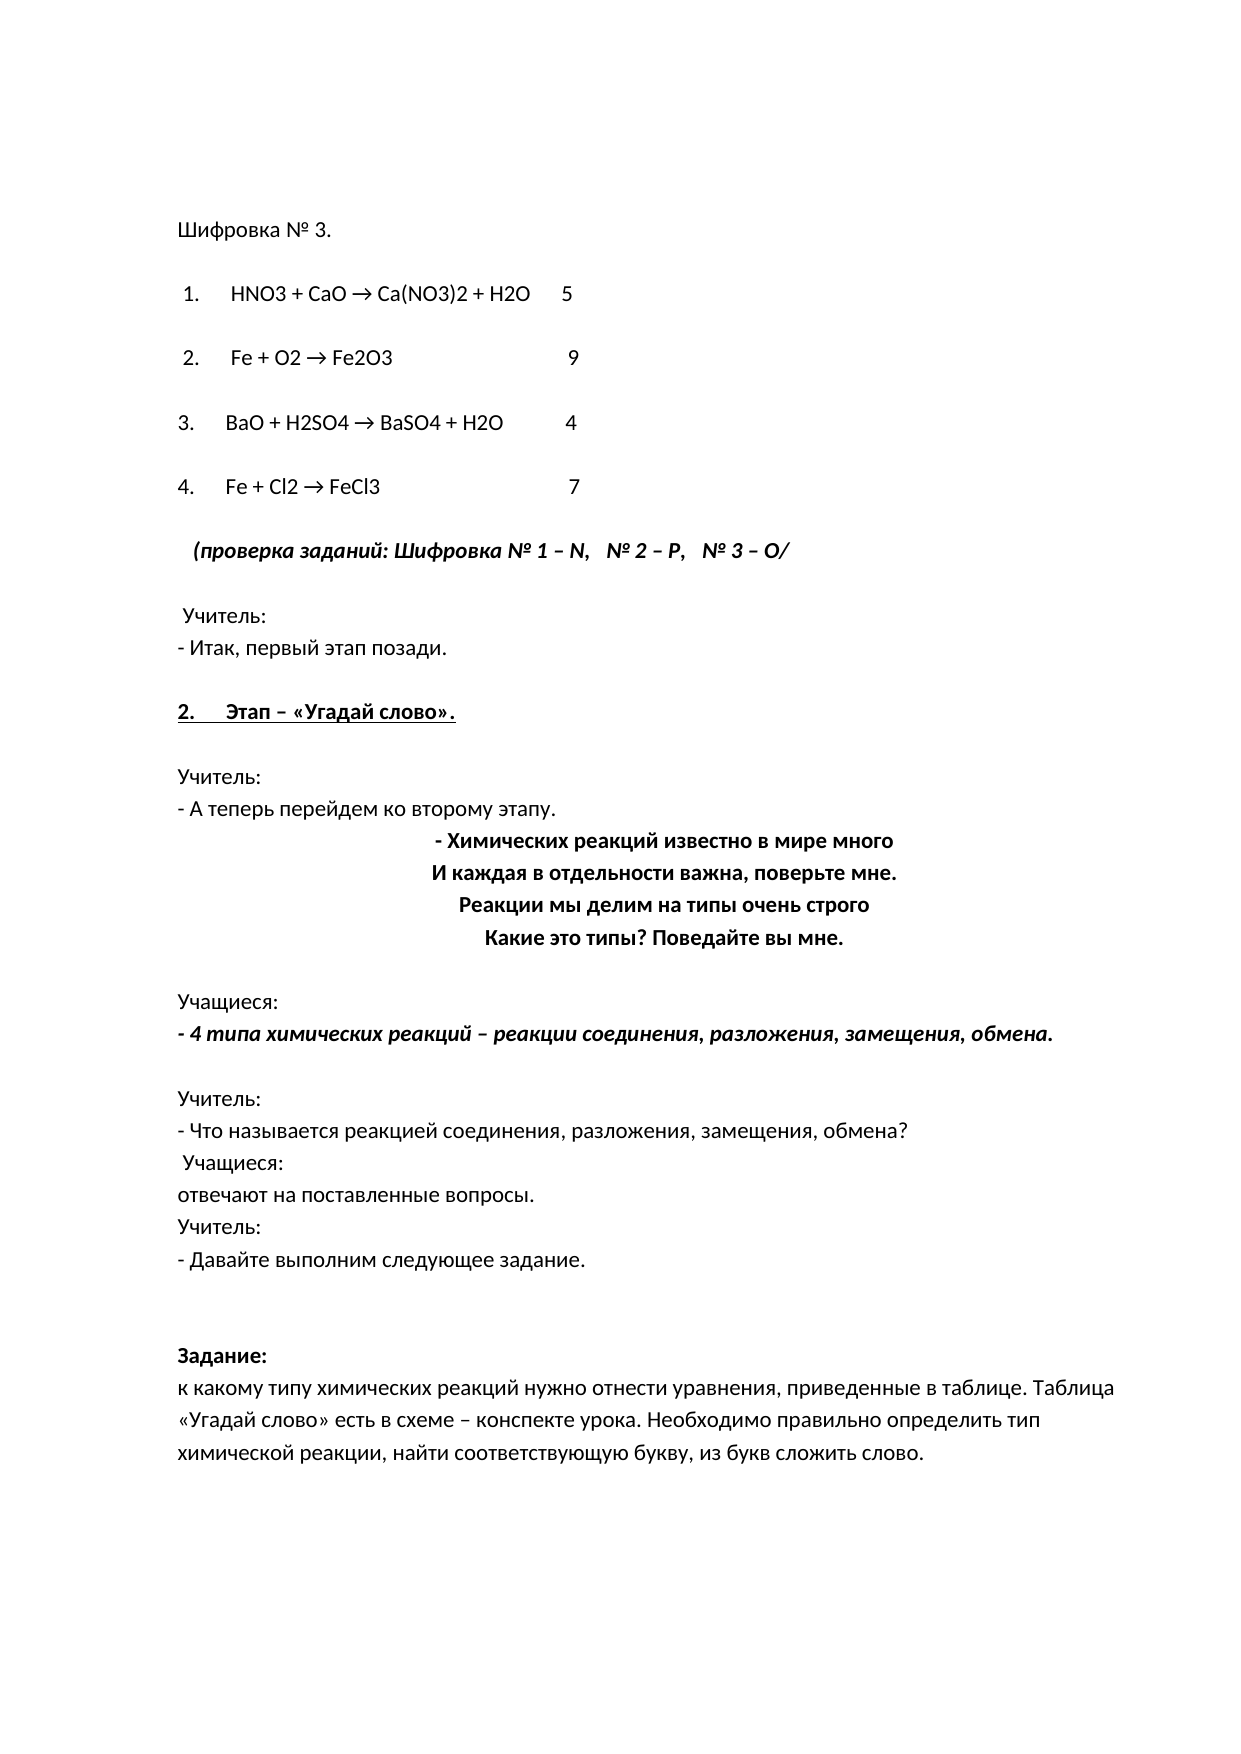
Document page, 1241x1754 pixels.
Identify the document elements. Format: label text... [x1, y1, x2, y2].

text Учитель: [177, 762, 1152, 790]
text Какие это типы? Поведайте вы мне. [177, 923, 1152, 951]
text - 4 типа химических реакций – реакции соединения, разложения, замещения, обмена. [177, 1019, 1152, 1047]
text - Что называется реакцией соединения, разложения, замещения, обмена? [177, 1116, 1152, 1144]
text Реакции мы делим на типы очень строго [177, 891, 1152, 919]
text к какому типу химических реакций нужно отнести уравнения, приведенные в таблице. Таблица «Угадай слово» есть в схеме – конспекте урока. Необходимо правильно определить тип химической реакции, найти соответствующую букву, из букв сложить слово. [177, 1373, 1152, 1466]
text И каждая в отдельности важна, поверьте мне. [177, 858, 1152, 886]
text отвечают на поставленные вопросы. [177, 1180, 1152, 1208]
text 2. Fe + O2 → Fe2O3 9 [177, 343, 1152, 371]
text 4. Fe + Cl2 → FeCl3 7 [177, 472, 1152, 500]
text Задание: [177, 1341, 1152, 1369]
text Учащиеся: [177, 987, 1152, 1015]
text Учащиеся: [177, 1148, 1152, 1176]
text - Химических реакций известно в мире много [177, 826, 1152, 854]
text - Давайте выполним следующее задание. [177, 1245, 1152, 1273]
text Учитель: [177, 1212, 1152, 1241]
text - А теперь перейдем ко второму этапу. [177, 794, 1152, 822]
text - Итак, первый этап позади. [177, 633, 1152, 661]
text Шифровка № 3. [177, 215, 1152, 243]
text Учитель: [177, 601, 1152, 629]
text 1. HNO3 + CaO → Ca(NO3)2 + H2O 5 [177, 279, 1152, 307]
text (проверка заданий: Шифровка № 1 – N, № 2 – P, № 3 – O/ [177, 537, 1152, 564]
text Учитель: [177, 1084, 1152, 1112]
text 3. BaO + H2SO4 → BaSO4 + H2O 4 [177, 408, 1152, 436]
text 2. Этап – «Угадай слово». [177, 697, 1152, 726]
